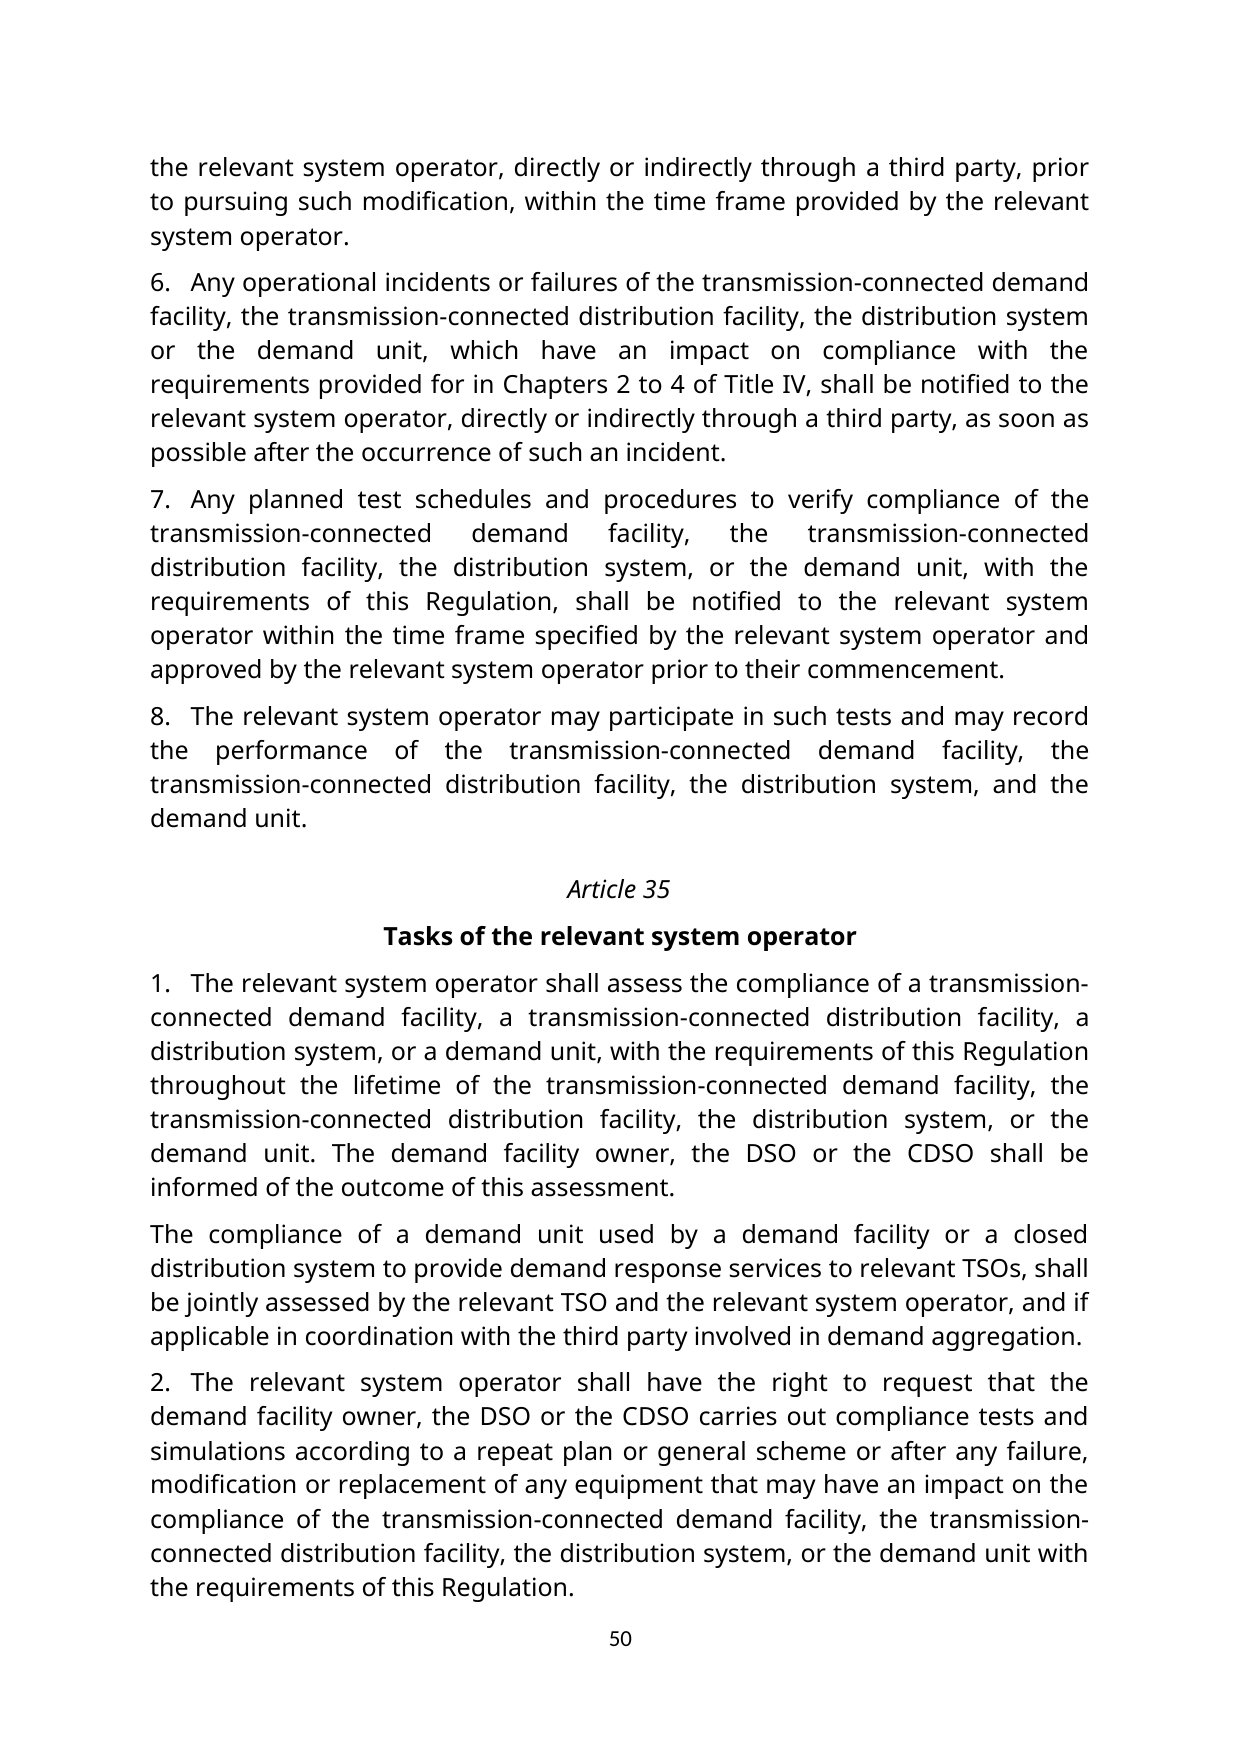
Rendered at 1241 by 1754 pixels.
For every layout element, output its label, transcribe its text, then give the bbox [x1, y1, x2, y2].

text 8. The relevant system operator may participate in such tests and may record the performance of the transmission-connected demand facility, the transmission-connected distribution facility, the distribution system, and the demand unit. [150, 698, 1090, 835]
text 6. Any operational incidents or failures of the transmission-connected demand facility, the transmission-connected distribution facility, the distribution system or the demand unit, which have an impact on compliance with the requirements provided for in Chapters 2 to 4 of Title IV, shall be notified to the relevant system operator, directly or indirectly through a third party, as soon as possible after the occurrence of such an incident. [150, 265, 1090, 469]
text Article 35 [150, 872, 1090, 906]
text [150, 150, 1090, 252]
text 7. Any planned test schedules and procedures to verify compliance of the transmission-connected demand facility, the transmission-connected distribution facility, the distribution system, or the demand unit, with the requirements of this Regulation, shall be notified to the relevant system operator within the time frame specified by the relevant system operator and approved by the relevant system operator prior to their commencement. [150, 482, 1090, 686]
text 2. The relevant system operator shall have the right to request that the demand facility owner, the DSO or the CDSO carries out compliance tests and simulations according to a repeat plan or general scheme or after any failure, modification or replacement of any equipment that may have an impact on the compliance of the transmission-connected demand facility, the transmission-connected distribution facility, the distribution system, or the demand unit with the requirements of this Regulation. [150, 1365, 1090, 1603]
text The compliance of a demand unit used by a demand facility or a closed distribution system to provide demand response services to relevant TSOs, shall be jointly assessed by the relevant TSO and the relevant system operator, and if applicable in coordination with the third party involved in demand aggregation. [150, 1216, 1090, 1352]
text Tasks of the relevant system operator [150, 919, 1090, 953]
text 1. The relevant system operator shall assess the compliance of a transmission-connected demand facility, a transmission-connected distribution facility, a distribution system, or a demand unit, with the requirements of this Regulation throughout the lifetime of the transmission-connected demand facility, the transmission-connected distribution facility, the distribution system, or the demand unit. The demand facility owner, the DSO or the CDSO shall be informed of the outcome of this assessment. [150, 965, 1090, 1204]
